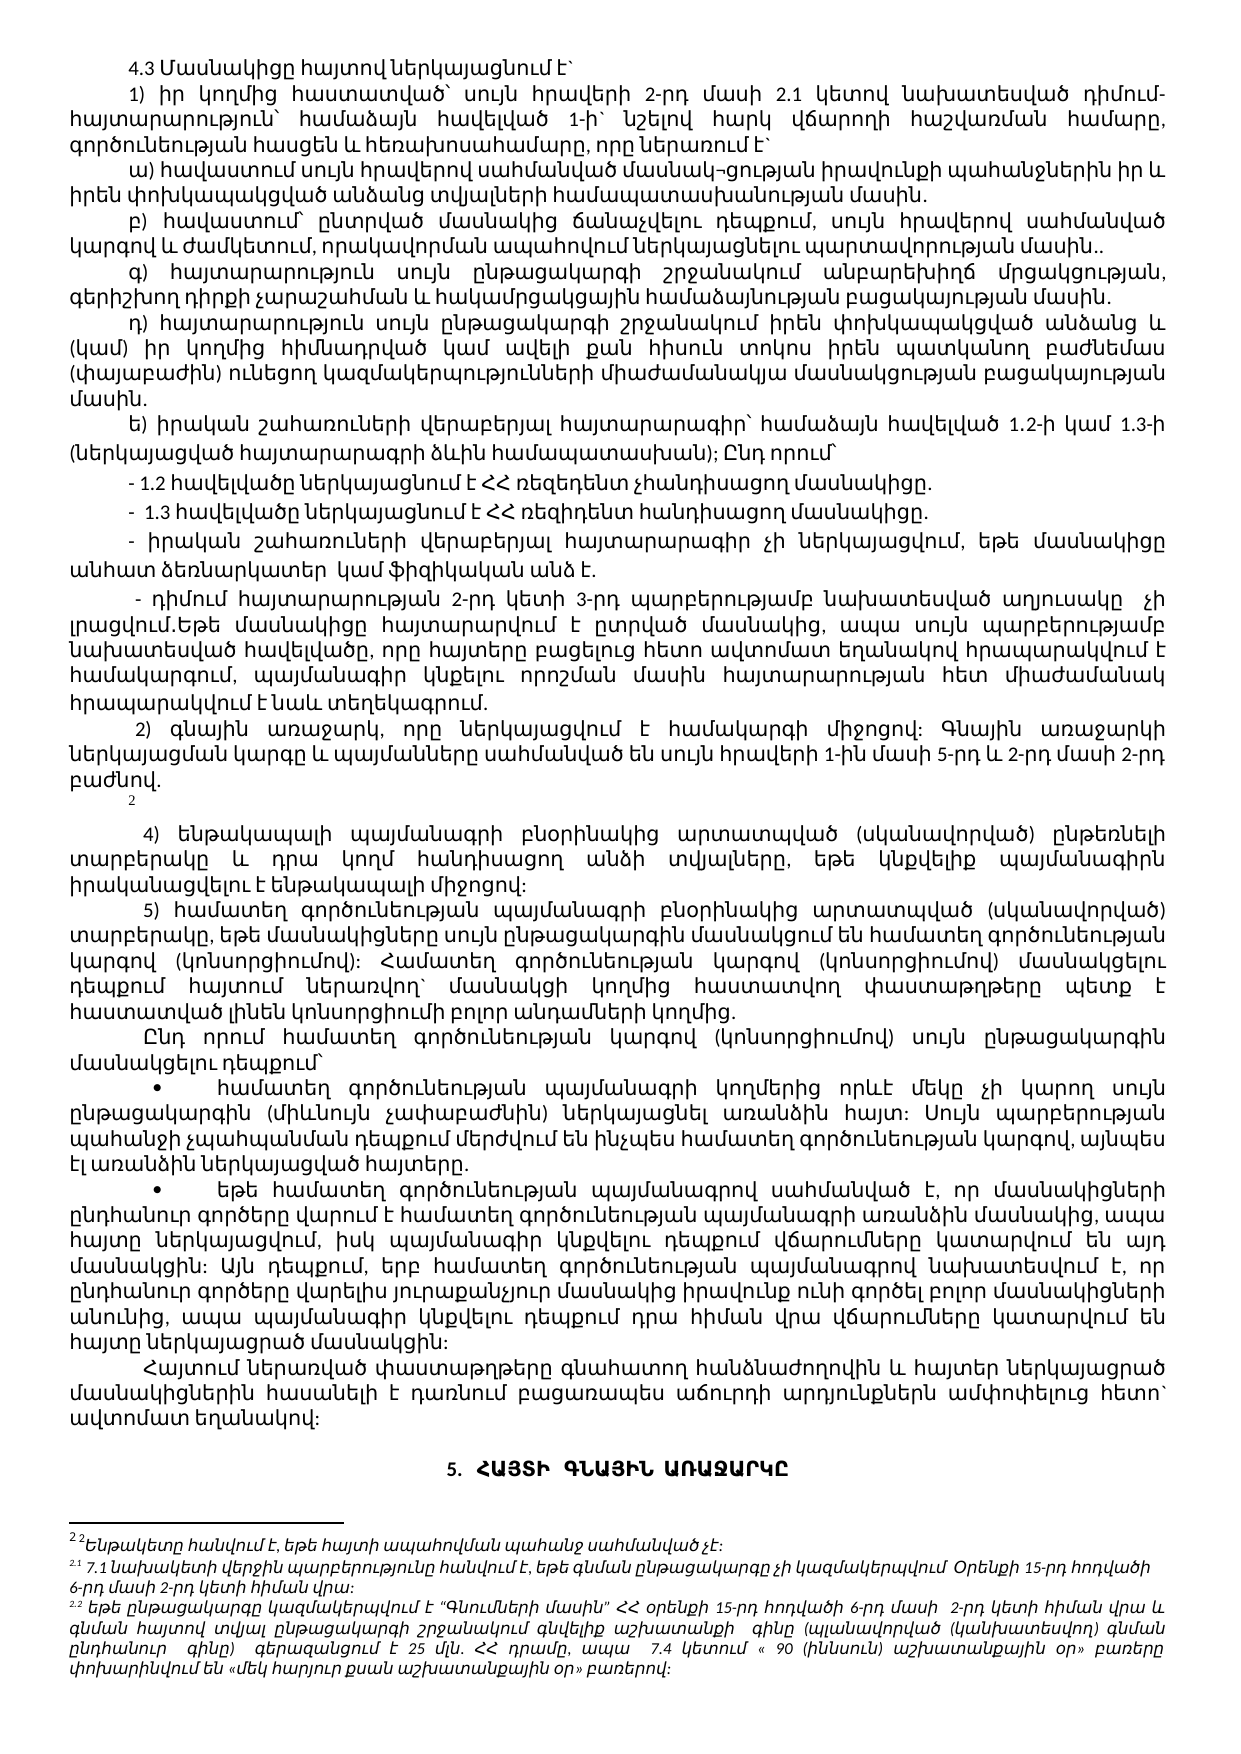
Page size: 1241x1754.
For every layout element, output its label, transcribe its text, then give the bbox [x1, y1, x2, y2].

text 1) իր կողմից հաստատված՝ սույն հրավերի 2-րդ մասի 2.1 կետով նախատեսված դիմում-հայտարարություն՝ համաձայն հավելված 1-ի` նշելով հարկ վճարողի հաշվառման համարը, գործունեության հասցեն և հեռախոսահամարը, որը ներառում է` [69, 81, 1167, 157]
text Հայտում ներառված փաստաթղթերը գնահատող հանձնաժողովին և հայտեր ներկայացրած մասնակիցներին հասանելի է դառնում բացառապես աճուրդի արդյունքներն ամփոփելուց հետո` ավտոմատ եղանակով: [69, 1355, 1167, 1431]
text Ընդ որում համատեղ գործունեության կարգով (կոնսորցիումով) սույն ընթացակարգին մասնակցելու դեպքում՝ [69, 1024, 1167, 1075]
text 4) ենթակապալի պայմանագրի բնօրինակից արտատպված (սկանավորված) ընթեռնելի տարբերակը և դրա կողմ հանդիսացող անձի տվյալները, եթե կնքվելիք պայմանագիրն իրականացվելու է ենթակապալի միջոցով: [69, 821, 1167, 897]
text դ) հայտարարություն սույն ընթացակարգի շրջանակում իրեն փոխկապակցված անձանց և (կամ) իր կողմից հիմնադրված կամ ավելի քան հիսուն տոկոս իրեն պատկանող բաժնեմաս (փայաբաժին) ունեցող կազմակերպությունների միաժամանակյա մասնակցության բացակայության մասին. [69, 310, 1167, 411]
text գ) հայտարարություն սույն ընթացակարգի շրջանակում անբարեխիղճ մրցակցության, գերիշխող դիրքի չարաշահման և հակամրցակցային համաձայնության բացակայության մասին. [69, 259, 1167, 310]
text 4.3 Մասնակիցը հայտով ներկայացնում է` [69, 56, 1167, 81]
text - 1.2 հավելվածը ներկայացնում է ՀՀ ռեզեդենտ չհանդիսացող մասնակիցը. [69, 470, 1167, 495]
text 2) գնային առաջարկ, որը ներկայացվում է համակարգի միջոցով: Գնային առաջարկի ներկայացման կարգը և պայմանները սահմանված են սույն հրավերի 1-ին մասի 5-րդ և 2-րդ մասի 2-րդ բաժնով. [69, 716, 1167, 792]
text ե) իրական շահառուների վերաբերյալ հայտարարագիր՝ համաձայն հավելված 1․2-ի կամ 1.3-ի (ներկայացված հայտարարագրի ձևին համապատասխան); Ընդ որում՝ [69, 411, 1167, 466]
text 5. ՀԱՅՏԻ ԳՆԱՅԻՆ ԱՌԱՋԱՐԿԸ [69, 1456, 1167, 1482]
text 5) համատեղ գործունեության պայմանագրի բնօրինակից արտատպված (սկանավորված) տարբերակը, եթե մասնակիցները սույն ընթացակարգին մասնակցում են համատեղ գործունեության կարգով (կոնսորցիումով): Համատեղ գործունեության կարգով (կոնսորցիումով) մասնակցելու դեպքում հայտում ներառվող` մասնակցի կողմից հաստատվող փաստաթղթերը պետք է հաստատված լինեն կոնսորցիումի բոլոր անդամների կողմից. [69, 897, 1167, 1024]
list եթե համատեղ գործունեության պայմանագրով սահմանված է, որ մասնակիցների ընդհանուր գործերը վարում է համատեղ գործունեության պայմանագրի առանձին մասնակից, ապա հայտը ներկայացվում, իսկ պայմանագիր կնքվելու դեպքում վճարումները կատարվում են այդ մասնակցին: Այն դեպքում, երբ համատեղ գործունեության պայմանագրով նախատեսվում է, որ ընդհանուր գործերը վարելիս յուրաքանչյուր մասնակից իրավունք ունի գործել բոլոր մասնակիցների անունից, ապա պայմանագիր կնքվելու դեպքում դրա հիման վրա վճարումները կատարվում են հայտը ներկայացրած մասնակցին: [69, 1177, 1167, 1355]
text - 1.3 հավելվածը ներկայացնում է ՀՀ ռեզիդենտ հանդիսացող մասնակիցը. [69, 499, 1167, 524]
list համատեղ գործունեության պայմանագրի կողմերից որևէ մեկը չի կարող սույն ընթացակարգին (միևնույն չափաբաժնին) ներկայացնել առանձին հայտ: Սույն պարբերության պահանջի չպահպանման դեպքում մերժվում են ինչպես համատեղ գործունեության կարգով, այնպես էլ առանձին ներկայացված հայտերը. [69, 1075, 1167, 1177]
text - դիմում հայտարարության 2-րդ կետի 3-րդ պարբերությամբ նախատեսված աղյուսակը չի լրացվում․Եթե մասնակիցը հայտարարվում է ըտրված մասնակից, ապա սույն պարբերությամբ նախատեսված հավելվածը, որը հայտերը բացելուց հետո ավտոմատ եղանակով հրապարակվում է համակարգում, պայմանագիր կնքելու որոշման մասին հայտարարության հետ միաժամանակ հրապարակվում է նաև տեղեկագրում. [69, 586, 1167, 716]
text ա) հավաստում սույն հրավերով սահմանված մասնակ¬ցության իրավունքի պահանջներին իր և իրեն փոխկապակցված անձանց տվյալների համապատասխանության մասին. [69, 157, 1167, 208]
text բ) հավաստում՝ ընտրված մասնակից ճանաչվելու դեպքում, սույն հրավերով սահմանված կարգով և ժամկետում, որակավորման ապահովում ներկայացնելու պարտավորության մասին.. [69, 208, 1167, 259]
text - իրական շահառուների վերաբերյալ հայտարարագիր չի ներկայացվում, եթե մասնակիցը անհատ ձեռնարկատեր կամ ֆիզիկական անձ է. [69, 528, 1167, 583]
